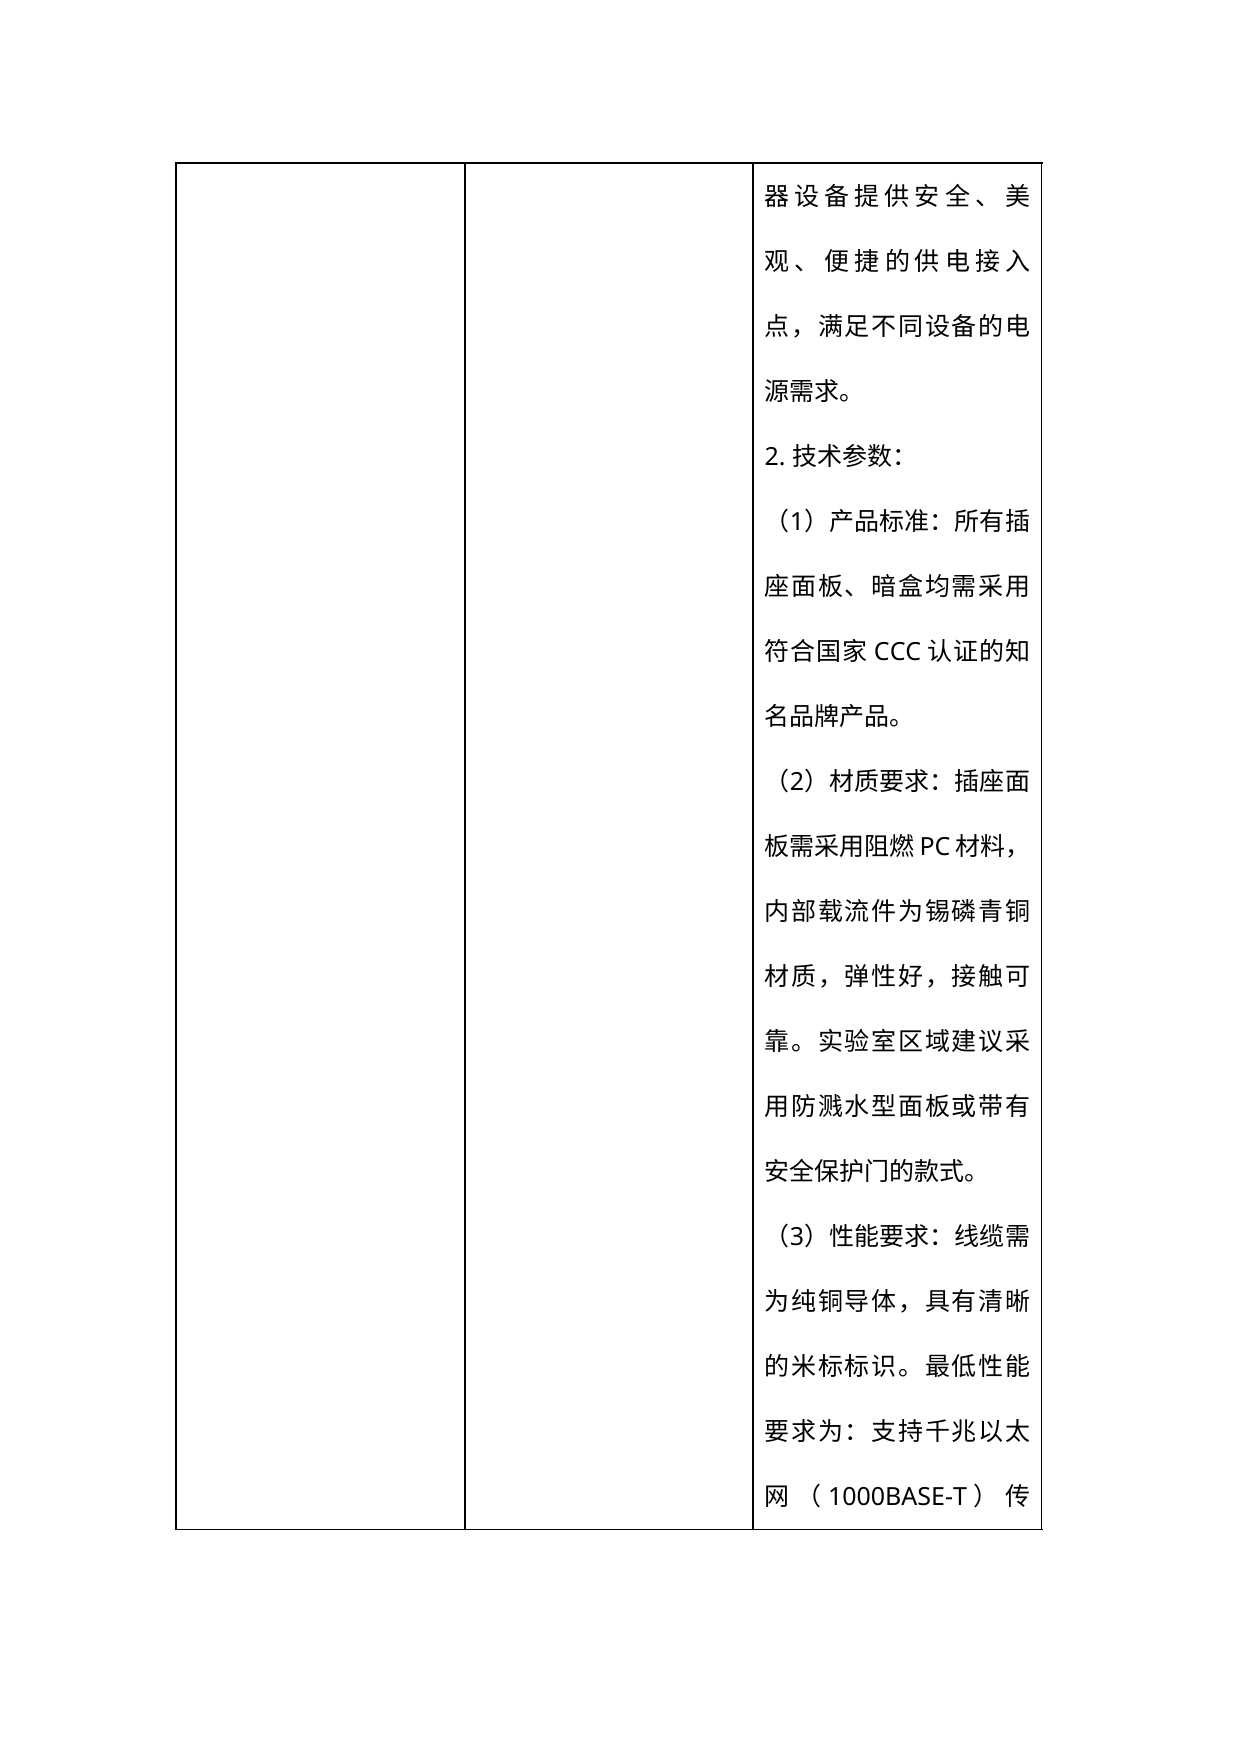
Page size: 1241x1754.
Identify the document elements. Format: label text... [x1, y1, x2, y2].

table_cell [754, 164, 1041, 1528]
table_cell 1 [177, 164, 464, 1528]
table_cell [466, 164, 752, 1528]
